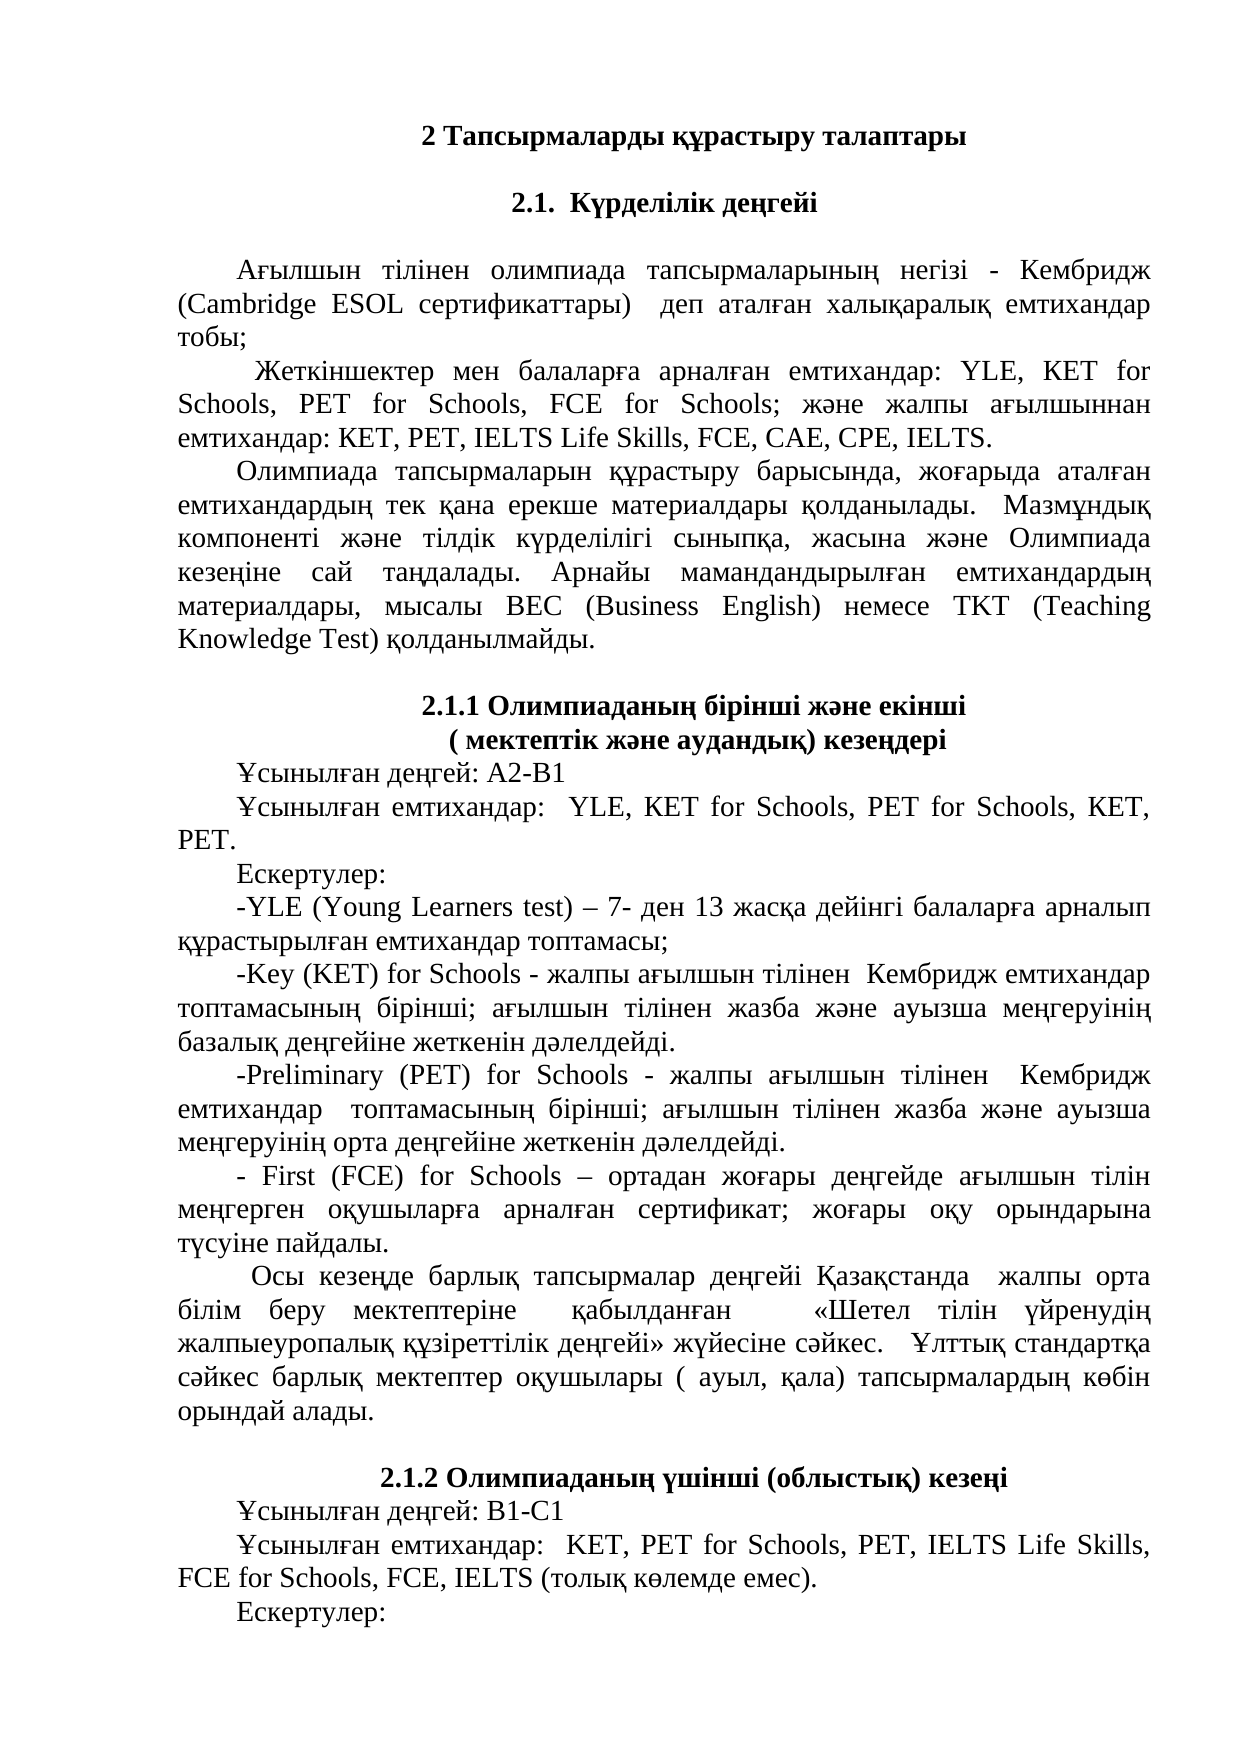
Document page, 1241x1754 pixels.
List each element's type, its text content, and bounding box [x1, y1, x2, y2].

text 2.1.2 Олимпиаданың үшінші (облыстық) кезеңі [177, 1460, 1152, 1493]
text Жеткіншектер мен балаларға арналған емтихандар: YLE, КЕТ for Schools, PET for Schools, FCE for Schools; және жалпы ағылшыннан емтихандар: КЕТ, PET, IELTS Life Skills, FCE, CAE, СРЕ, IELTS. [177, 353, 1152, 453]
text ( мектептік және аудандық) кезеңдері [177, 722, 1152, 755]
text Ұсынылған деңгей: В1-С1 [177, 1493, 1152, 1527]
text -YLE (Young Learners test) – 7- ден 13 жасқа дейінгі балаларға арналып құрастырылған емтихандар топтамасы; [177, 889, 1152, 957]
text -Key (KET) for Schools - жалпы ағылшын тілінен Кембридж емтихандар топтамасының бірінші; ағылшын тілінен жазба және ауызша меңгеруінің базалық деңгейіне жеткенін дәлелдейді. [177, 957, 1152, 1057]
text Ұсынылған емтихандар: KET, PET for Schools, PET, IELTS Life Skills, FCE for Schools, FCE, IELTS (толық көлемде емес). [177, 1527, 1152, 1594]
text Ағылшын тілінен олимпиада тапсырмаларының негізі - Кембридж (Cambridge ESOL сертификаттары) деп аталған халықаралық емтихандар тобы; [177, 252, 1152, 353]
text Осы кезеңде барлық тапсырмалар деңгейі Қазақстанда жалпы орта білім беру мектептеріне қабылданған «Шетел тілін үйренудің жалпыеуропалық құзіреттілік деңгейі» жүйесіне сәйкес. Ұлттық стандартқа сәйкес барлық мектептер оқушылары ( ауыл, қала) тапсырмалардың көбін орындай алады. [177, 1258, 1152, 1426]
text - First (FCE) for Schools – ортадан жоғары деңгейде ағылшын тілін меңгерген оқушыларға арналған сертификат; жоғары оқу орындарына түсуіне пайдалы. [177, 1158, 1152, 1258]
text Ұсынылған деңгей: А2-В1 [177, 755, 1152, 789]
text Ұсынылған емтихандар: YLE, КЕТ for Schools, PET for Schools, КЕТ, PET. [177, 789, 1152, 856]
text 2 Тапсырмаларды құрастыру талаптары [177, 118, 1152, 152]
text 2.1. Күрделілік деңгейі [177, 185, 1152, 219]
text Олимпиада тапсырмаларын құрастыру барысында, жоғарыда аталған емтихандардың тек қана ерекше материалдары қолданылады. Мазмұндық компоненті және тілдік күрделілігі сыныпқа, жасына және Олимпиада кезеңіне сай таңдалады. Арнайы мамандандырылған емтихандардың материалдары, мысалы BEC (Business English) немесе TKT (Teaching Knowledge Test) қолданылмайды. [177, 453, 1152, 655]
text -Preliminary (PET) for Schools - жалпы ағылшын тілінен Кембридж емтихандар топтамасының бірінші; ағылшын тілінен жазба және ауызша меңгеруінің орта деңгейіне жеткенін дәлелдейді. [177, 1057, 1152, 1158]
text Ескертулер: [177, 856, 1152, 889]
text 2.1.1 Олимпиаданың бірінші және екінші [177, 688, 1152, 722]
text Ескертулер: [177, 1594, 1152, 1627]
